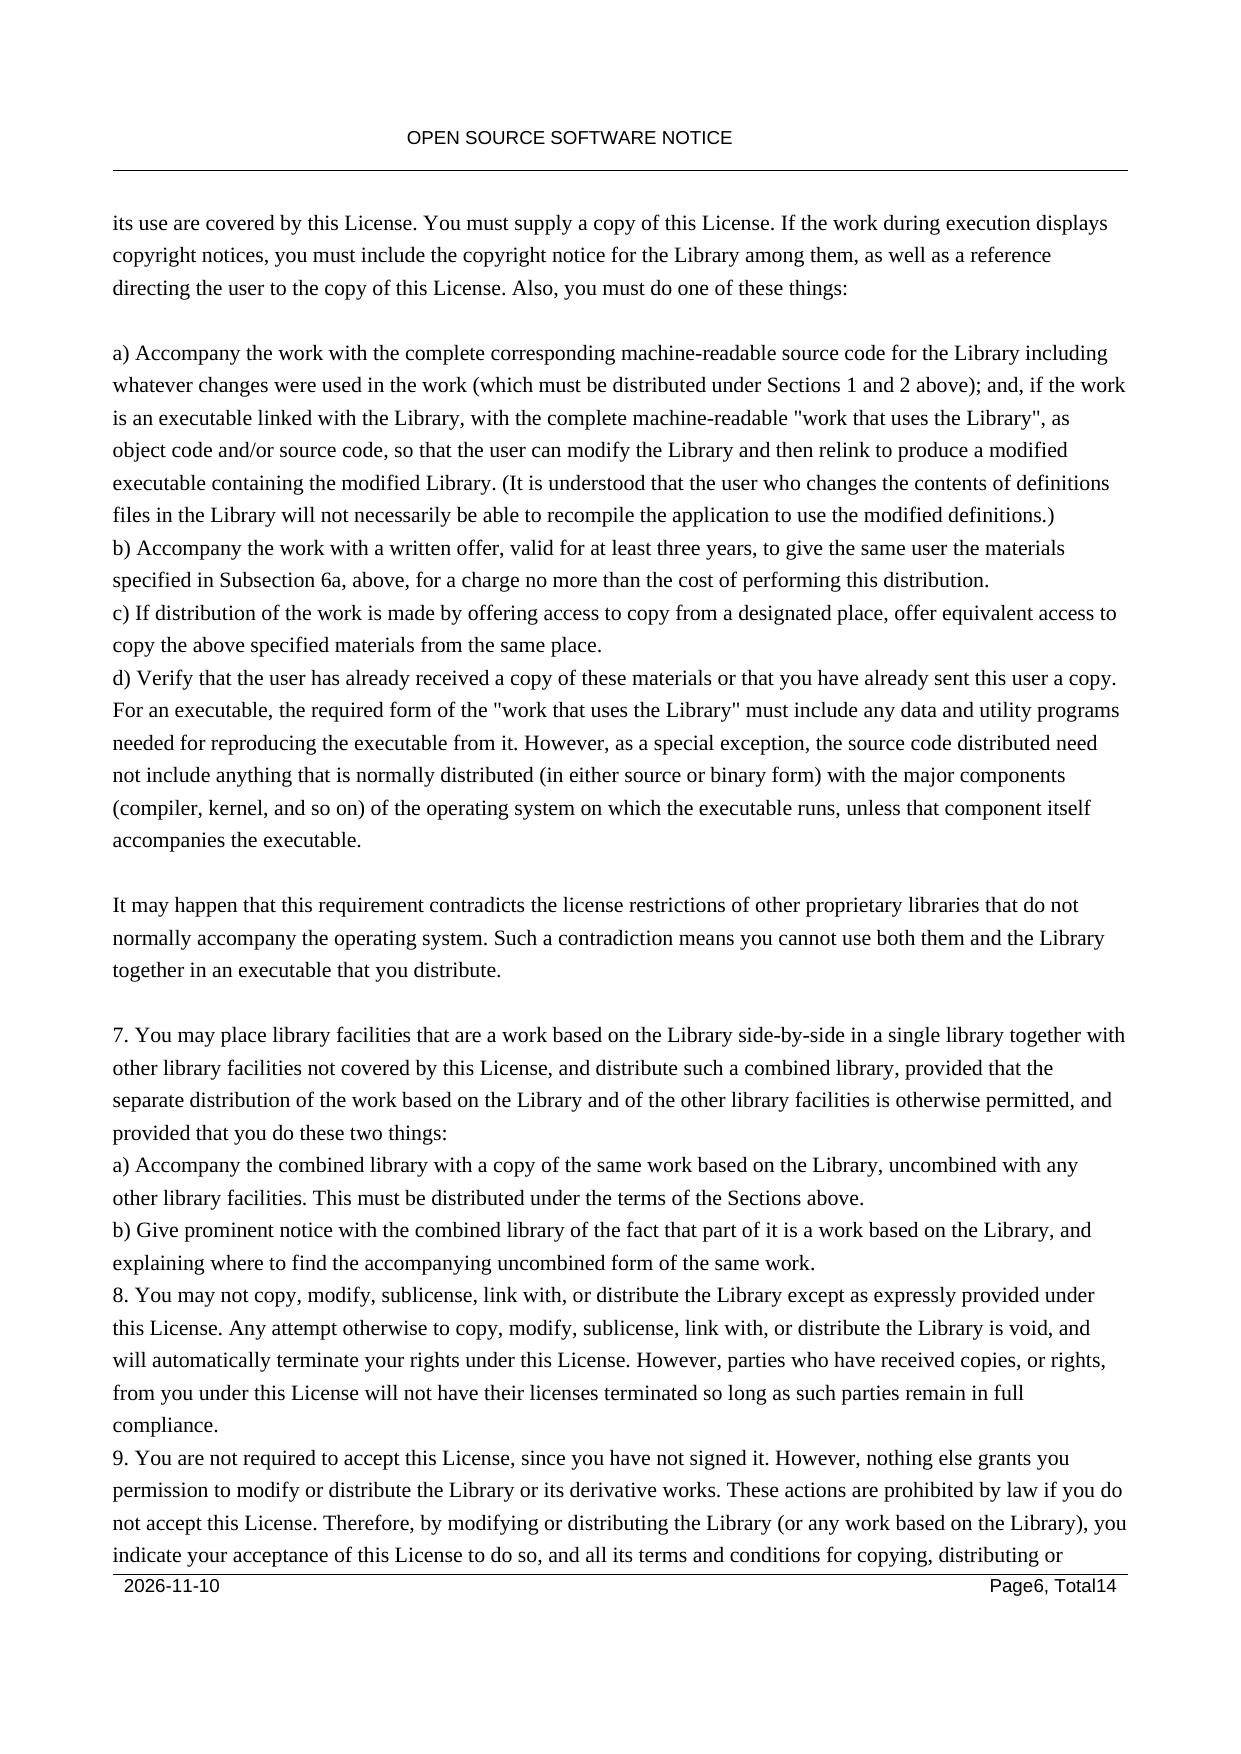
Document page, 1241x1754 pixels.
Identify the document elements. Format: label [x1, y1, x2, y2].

text [112, 206, 1128, 1571]
